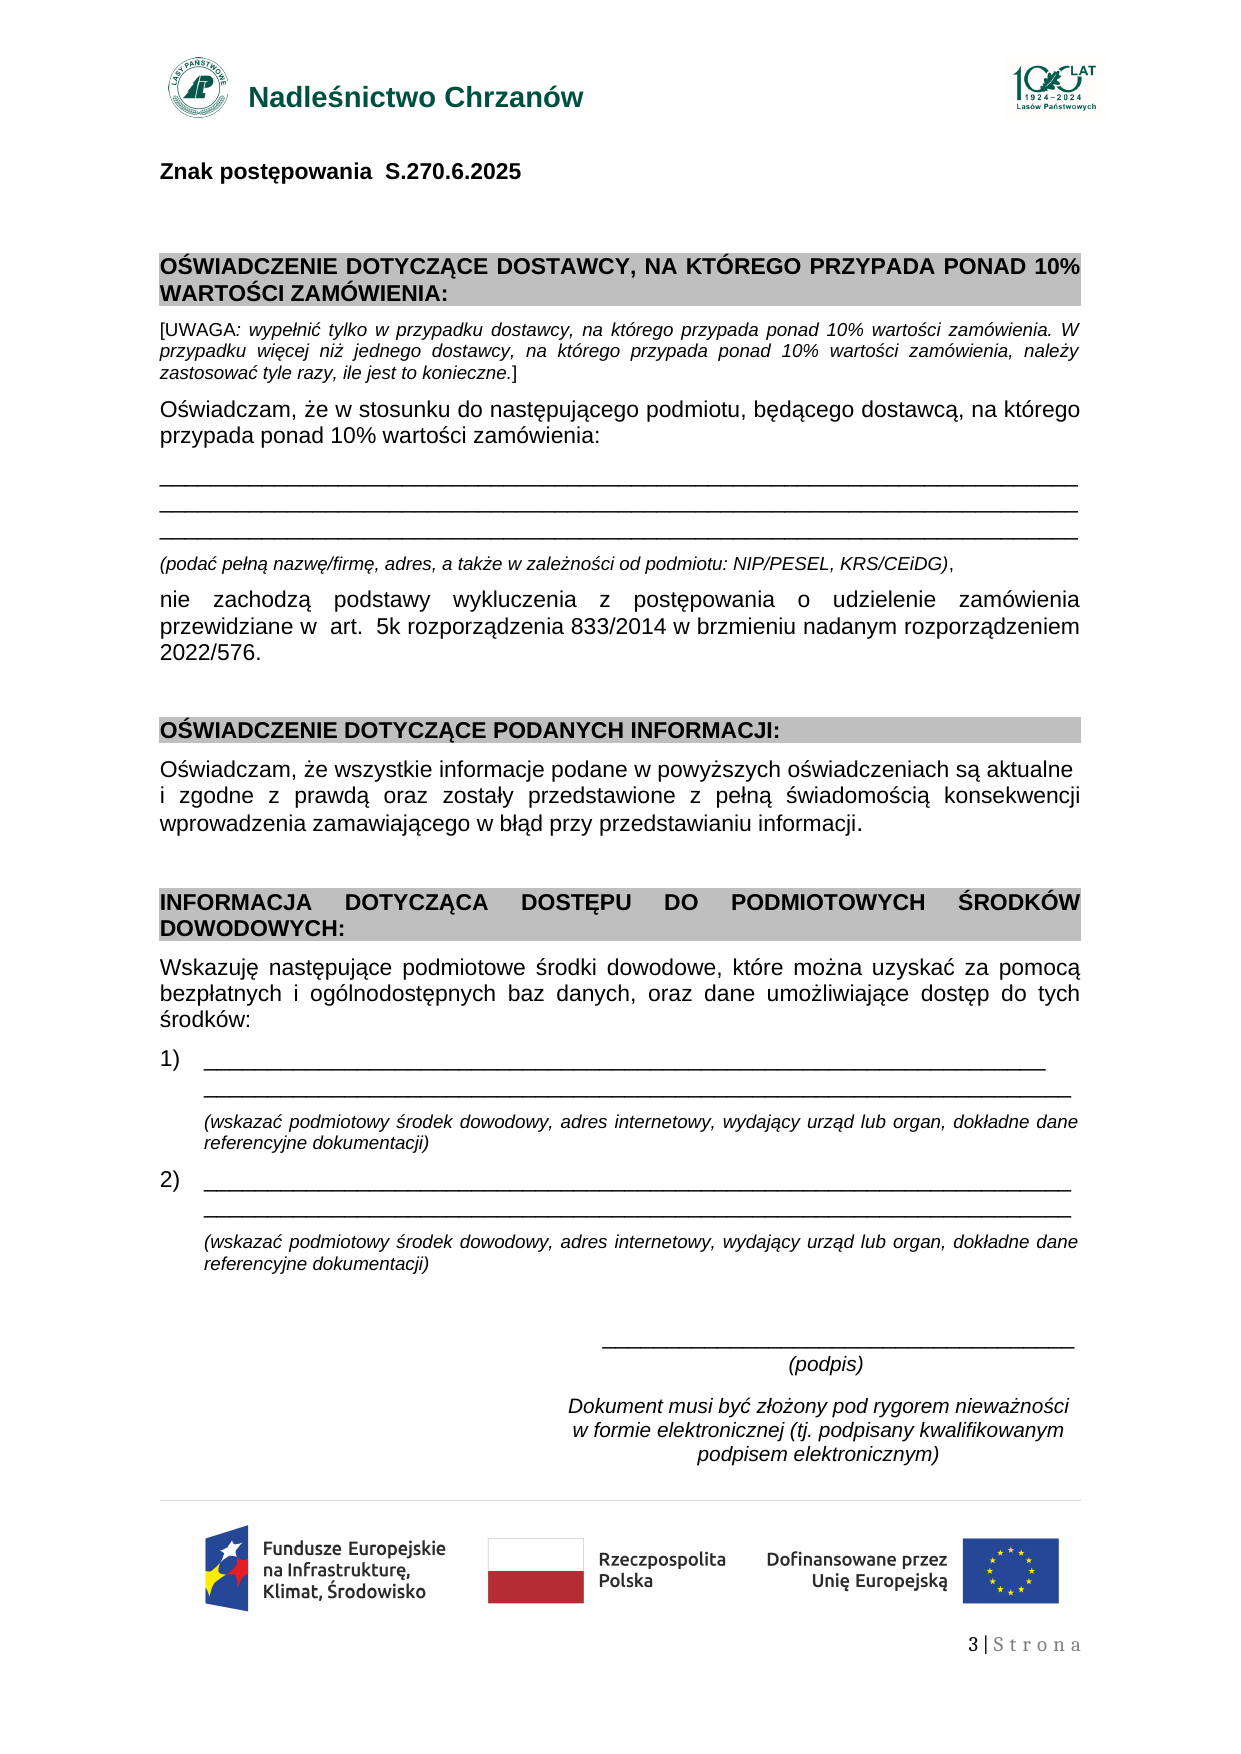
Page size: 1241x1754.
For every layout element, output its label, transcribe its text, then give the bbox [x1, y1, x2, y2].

text Oświadczam, że wszystkie informacje podane w powyższych oświadczeniach są aktualne i zgodne z prawdą oraz zostały przedstawione z pełną świadomością konsekwencji wprowadzenia zamawiającego w błąd przy przedstawianiu informacji. [159, 756, 1081, 837]
text _____________________________________ (podpis) [573, 1323, 1081, 1376]
picture [184, 1503, 1081, 1633]
text Dokument musi być złożony pod rygorem nieważności [558, 1394, 1081, 1418]
text INFORMACJA DOTYCZĄCA DOSTĘPU DO PODMIOTOWYCH ŚRODKÓW DOWODOWYCH: [159, 888, 1081, 941]
text ________________________________________________________________________________________________________________________________________________________________________________________________________________________ [159, 461, 1081, 540]
text (podać pełną nazwę/firmę, adres, a także w zależności od podmiotu: NIP/PESEL, KRS/CEiDG), [159, 552, 1081, 574]
text Oświadczam, że w stosunku do następującego podmiotu, będącego dostawcą, na którego przypada ponad 10% wartości zamówienia: [159, 396, 1081, 448]
text (wskazać podmiotowy środek dowodowy, adres internetowy, wydający urząd lub organ, dokładne dane referencyjne dokumentacji) [204, 1110, 1081, 1153]
text OŚWIADCZENIE DOTYCZĄCE DOSTAWCY, NA KTÓREGO PRZYPADA PONAD 10% WARTOŚCI ZAMÓWIENIA: [159, 253, 1081, 306]
text nie zachodzą podstawy wykluczenia z postępowania o udzielenie zamówienia przewidziane w art. 5k rozporządzenia 833/2014 w brzmieniu nadanym rozporządzeniem 2022/576. [159, 586, 1081, 665]
text OŚWIADCZENIE DOTYCZĄCE PODANYCH INFORMACJI: [159, 717, 1081, 743]
list ____________________________________________________________________ ____________________________________________________________________ [159, 1166, 1081, 1219]
picture [1004, 57, 1104, 119]
text (wskazać podmiotowy środek dowodowy, adres internetowy, wydający urząd lub organ, dokładne dane referencyjne dokumentacji) [204, 1231, 1081, 1274]
text Wskazuję następujące podmiotowe środki dowodowe, które można uzyskać za pomocą bezpłatnych i ogólnodostępnych baz danych, oraz dane umożliwiające dostęp do tych środków: [159, 954, 1081, 1033]
list __________________________________________________________________ ____________________________________________________________________ [159, 1045, 1081, 1098]
text [UWAGA: wypełnić tylko w przypadku dostawcy, na którego przypada ponad 10% wartości zamówienia. W przypadku więcej niż jednego dostawcy, na którego przypada ponad 10% wartości zamówienia, należy zastosować tyle razy, ile jest to konieczne.] [159, 318, 1081, 383]
text w formie elektronicznej (tj. podpisany kwalifikowanym podpisem elektronicznym) [558, 1418, 1081, 1466]
